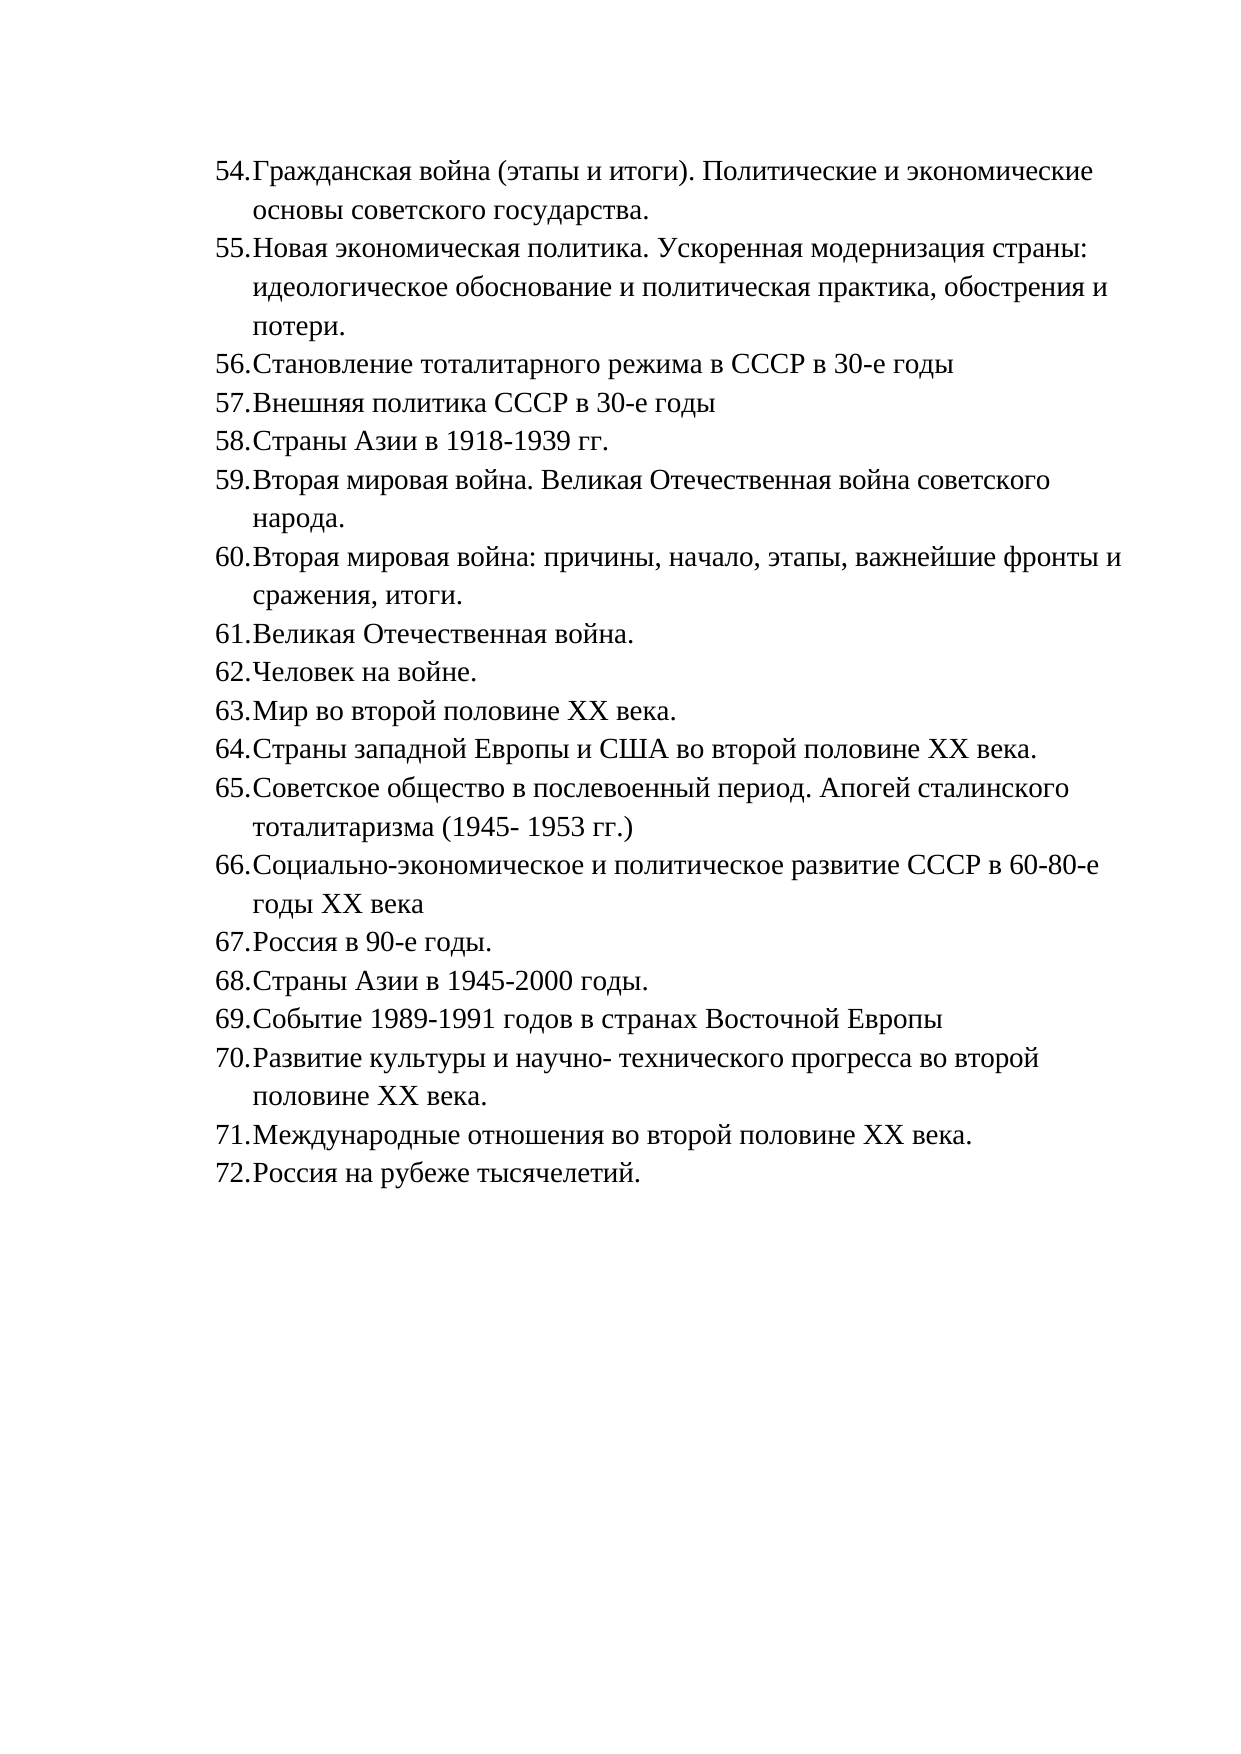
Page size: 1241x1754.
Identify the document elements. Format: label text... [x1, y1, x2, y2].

list Россия на рубеже тысячелетий. [215, 1152, 1125, 1191]
list Новая экономическая политика. Ускоренная модернизация страны: идеологическое обоснование и политическая практика, обострения и потери. [215, 227, 1125, 343]
list Становление тоталитарного режима в СССР в 30-е годы [215, 343, 1125, 381]
list Вторая мировая война. Великая Отечественная война советского народа. [215, 458, 1065, 535]
list Человек на войне. [215, 651, 1125, 689]
list Страны Азии в 1918-1939 гг. [215, 420, 1125, 458]
list Великая Отечественная война. [215, 612, 1125, 651]
list Советское общество в послевоенный период. Апогей сталинского тоталитаризма (1945- 1953 гг.) [215, 767, 1095, 844]
list Событие 1989-1991 годов в странах Восточной Европы [215, 998, 1125, 1036]
list Международные отношения во второй половине ХХ века. [215, 1113, 1125, 1152]
list Вторая мировая война: причины, начало, этапы, важнейшие фронты и сражения, итоги. [215, 535, 1125, 612]
list Страны Азии в 1945-2000 годы. [215, 959, 1125, 998]
list Развитие культуры и научно- технического прогресса во второй половине ХХ века. [215, 1036, 1065, 1113]
list Страны западной Европы и США во второй половине ХХ века. [215, 728, 1125, 767]
list Социально-экономическое и политическое развитие СССР в 60-80-е годы ХХ века [215, 844, 1125, 921]
list Внешняя политика СССР в 30-е годы [215, 381, 1125, 420]
list Мир во второй половине ХХ века. [215, 689, 1125, 728]
list Гражданская война (этапы и итоги). Политические и экономические основы советского государства. [215, 150, 1125, 227]
list Россия в 90-е годы. [215, 921, 1125, 959]
